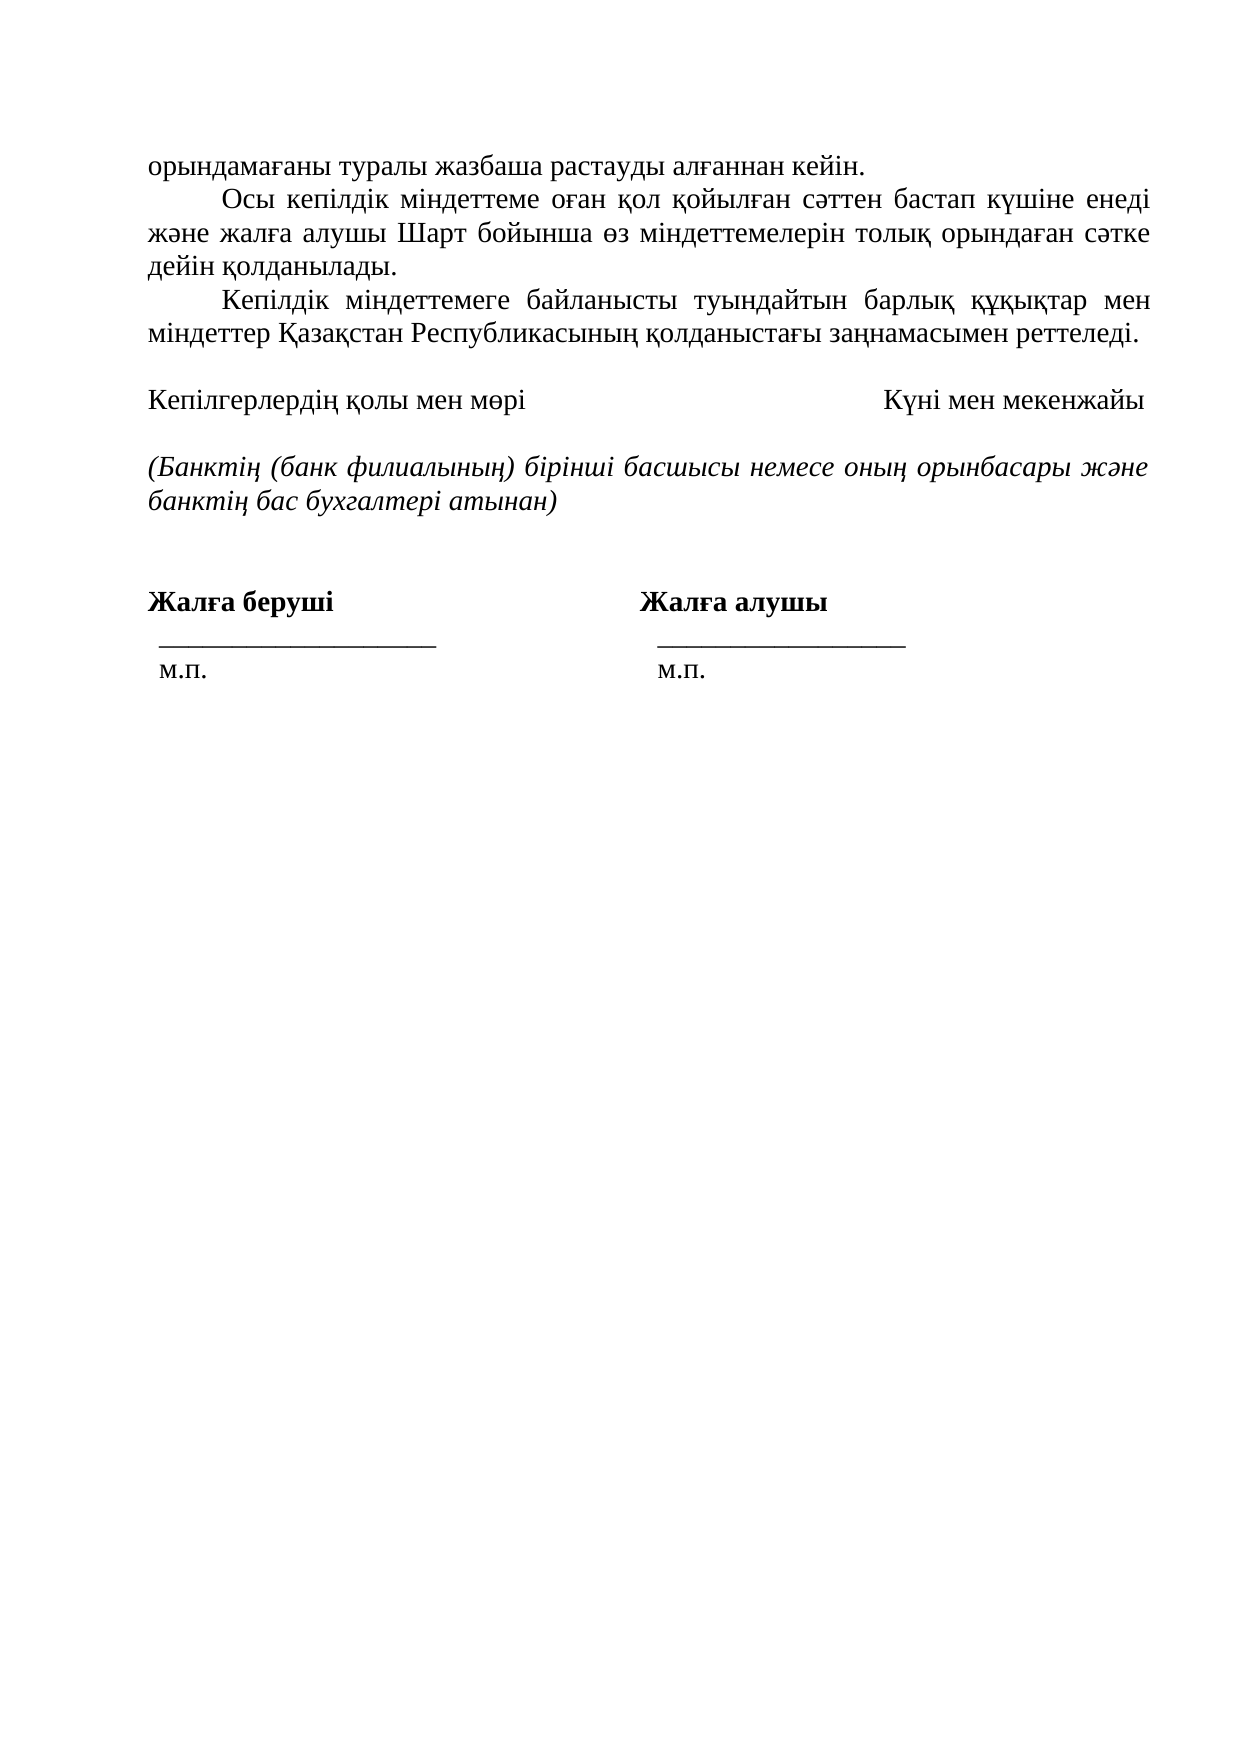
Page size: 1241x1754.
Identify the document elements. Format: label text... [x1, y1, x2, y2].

table_cell м.п. [148, 651, 646, 684]
text (Банктің (банк филиалының) бірінші басшысы немесе оның орынбасары және банктің бас бухгалтері атынан) [148, 449, 1152, 517]
table_header ___________________ [148, 617, 646, 651]
text Осы кепілдік міндеттеме оған қол қойылған сәттен бастап күшіне енеді және жалға алушы Шарт бойынша өз міндеттемелерін толық орындаған сәтке дейін қолданылады. [148, 181, 1152, 282]
text Жалға беруші Жалға алушы [148, 584, 1152, 617]
text Кепілгерлердің қолы мен мөрі Күні мен мекенжайы [148, 382, 1152, 416]
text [148, 148, 1152, 181]
table_header _________________ [646, 617, 1148, 651]
table_cell м.п. [646, 651, 1148, 684]
text Кепілдік міндеттемеге байланысты туындайтын барлық құқықтар мен міндеттер Қазақстан Республикасының қолданыстағы заңнамасымен реттеледі. [148, 282, 1152, 349]
